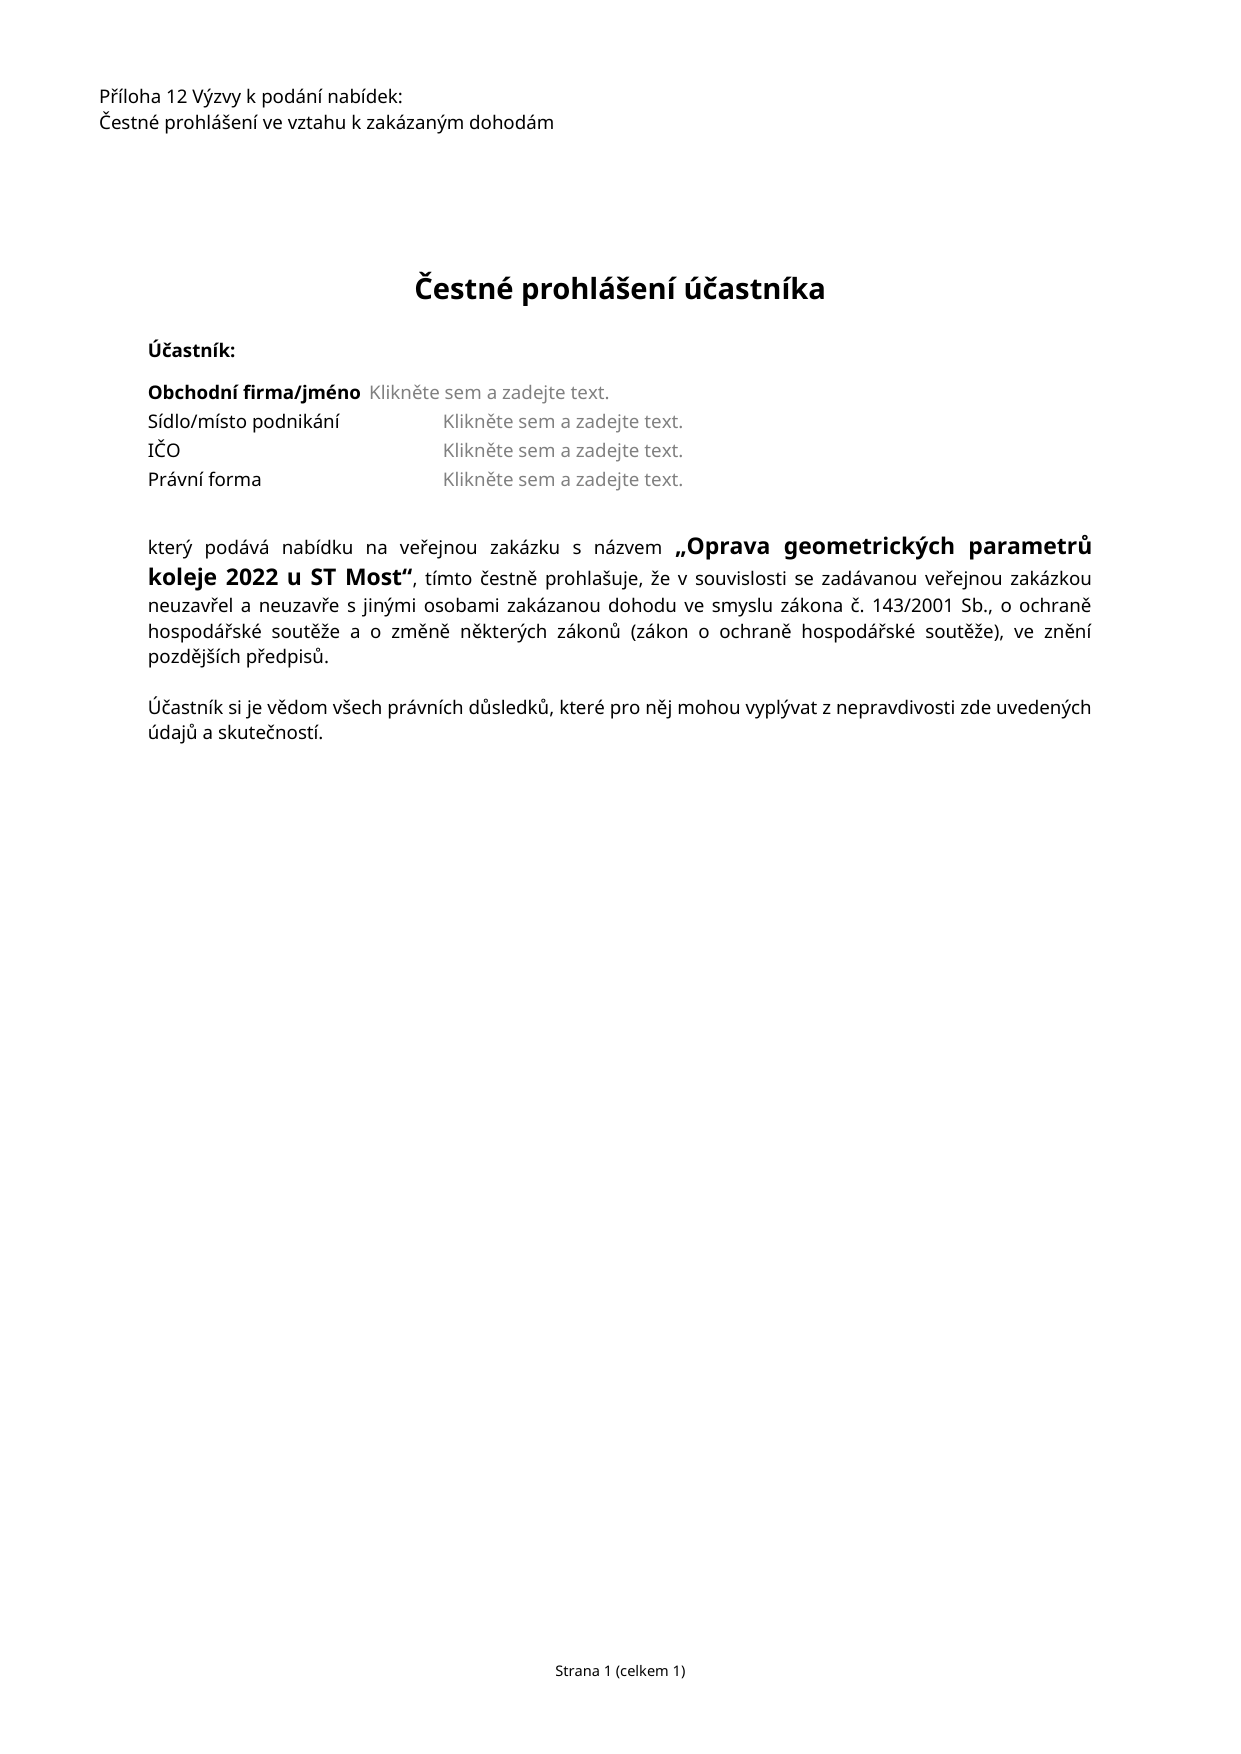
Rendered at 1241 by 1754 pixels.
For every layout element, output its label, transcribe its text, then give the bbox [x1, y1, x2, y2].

title Čestné prohlášení účastníka [148, 268, 1093, 308]
text Obchodní firma/jméno [148, 376, 1093, 405]
text Právní forma [148, 463, 1093, 492]
text který podává nabídku na veřejnou zakázku s názvem „Oprava geometrických parametrů koleje 2022 u ST Most“, tímto čestně prohlašuje, že v souvislosti se zadávanou veřejnou zakázkou neuzavřel a neuzavře s jinými osobami zakázanou dohodu ve smyslu zákona č. 143/2001 Sb., o ochraně hospodářské soutěže a o změně některých zákonů (zákon o ochraně hospodářské soutěže), ve znění pozdějších předpisů. [148, 530, 1093, 669]
text IČO [148, 434, 1093, 463]
text Účastník si je vědom všech právních důsledků, které pro něj mohou vyplývat z nepravdivosti zde uvedených údajů a skutečností. [148, 694, 1093, 745]
text Sídlo/místo podnikání [148, 405, 1093, 434]
text Účastník: [148, 333, 1093, 364]
